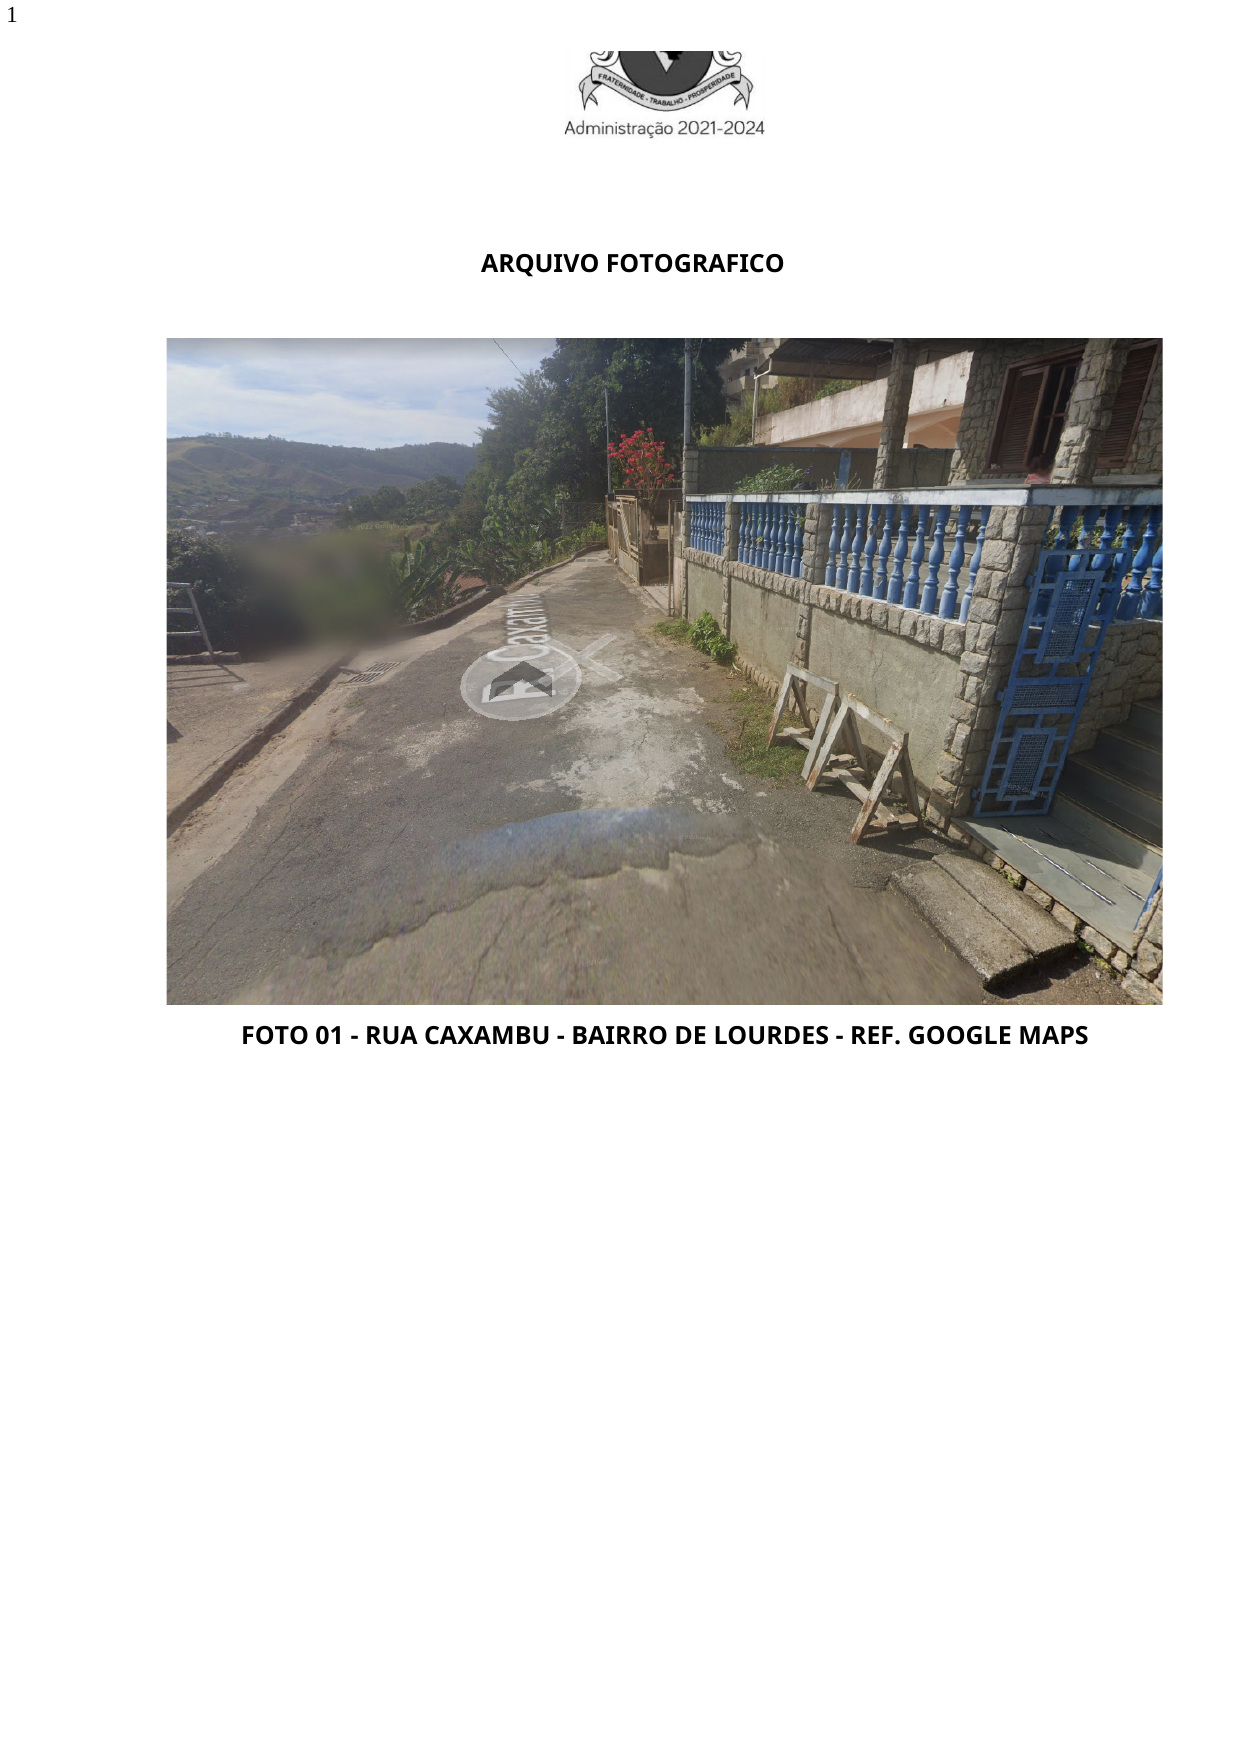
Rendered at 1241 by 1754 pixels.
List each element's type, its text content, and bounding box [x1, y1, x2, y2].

text FOTO 01 - RUA CAXAMBU - BAIRRO DE LOURDES - REF. GOOGLE MAPS [167, 1017, 1163, 1052]
picture [166, 338, 1163, 1005]
picture [564, 51, 765, 139]
subtitle ARQUIVO FOTOGRAFICO [481, 246, 848, 280]
